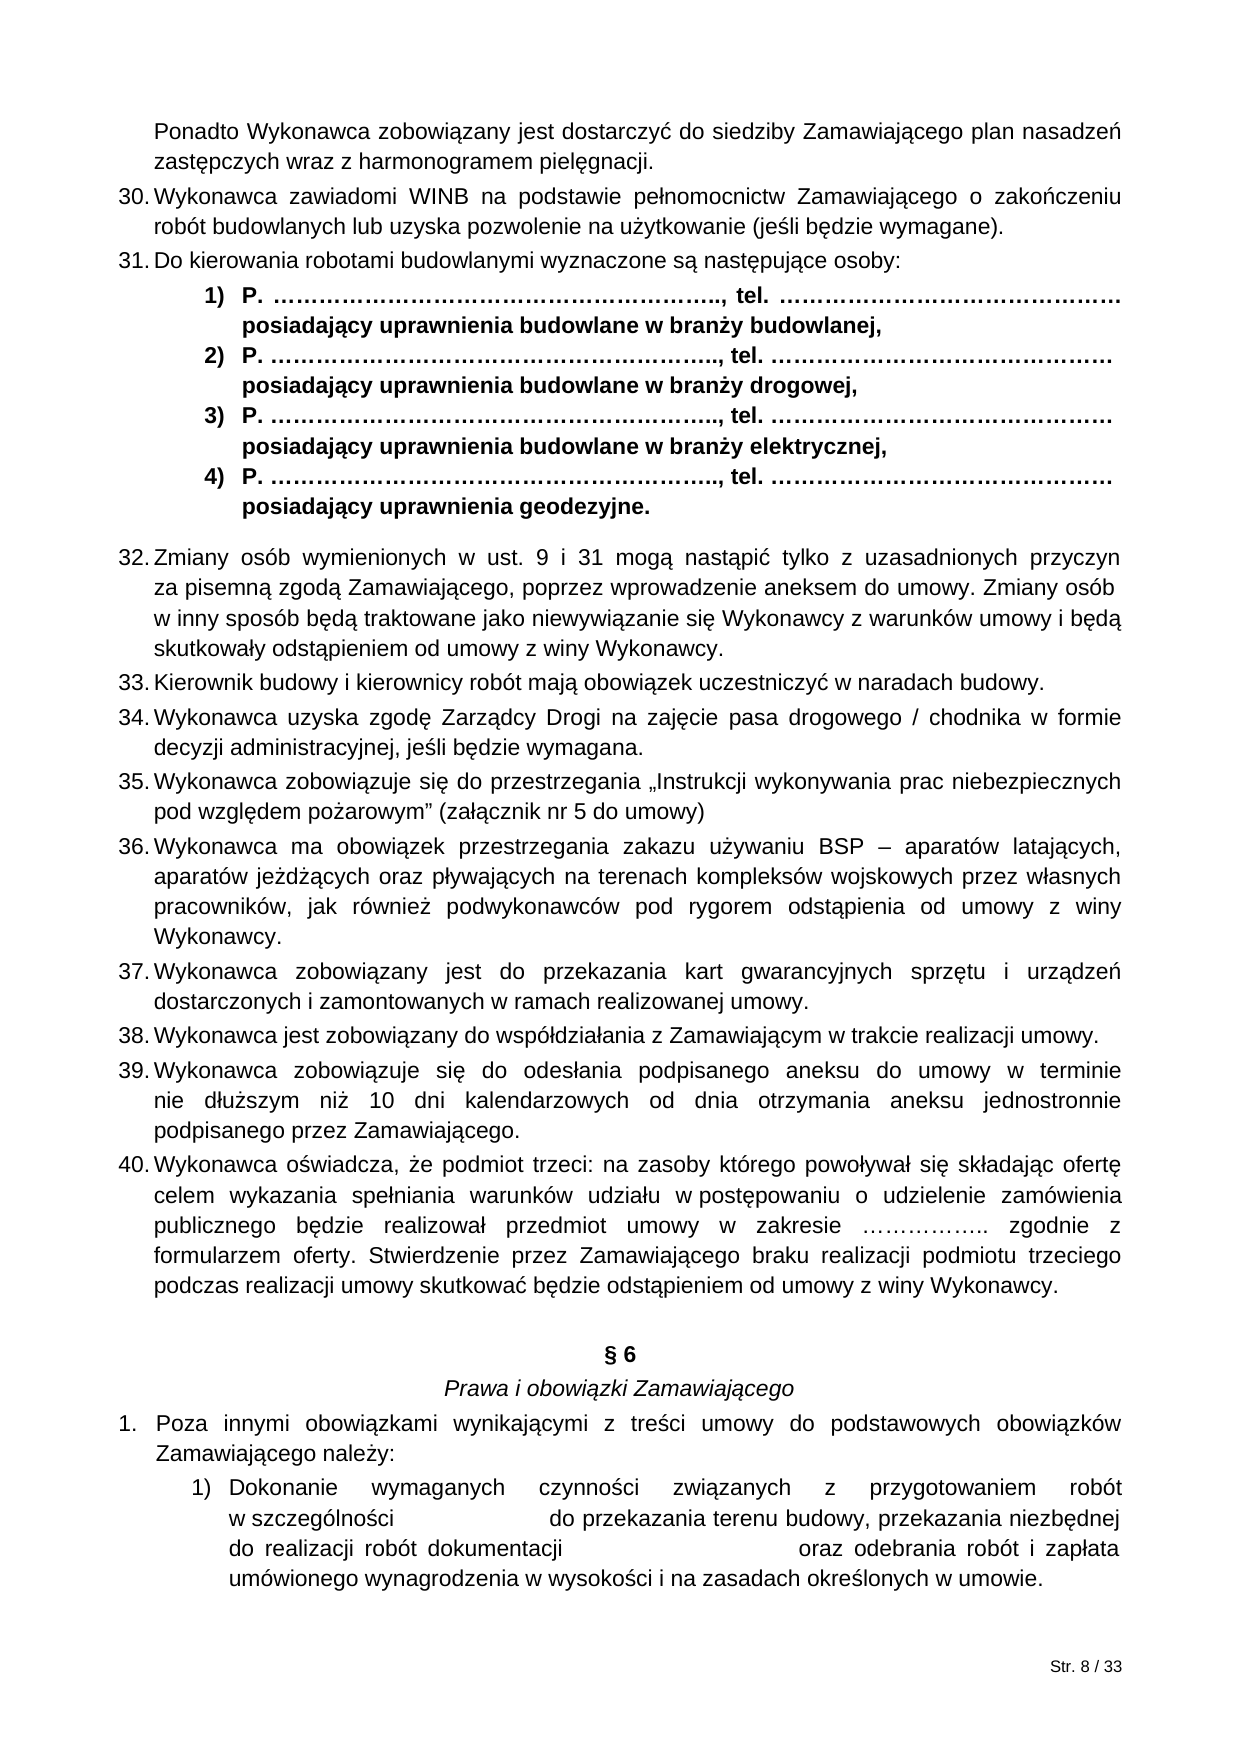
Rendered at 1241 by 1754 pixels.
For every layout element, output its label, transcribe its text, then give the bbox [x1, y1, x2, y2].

list Do kierowania robotami budowlanymi wyznaczone są następujące osoby: [118, 247, 1122, 274]
list P. ………………………………………………….., tel. ……………………………………… posiadający uprawnienia budowlane w branży drogowej, [204, 342, 1122, 399]
list Wykonawca uzyska zgodę Zarządcy Drogi na zajęcie pasa drogowego / chodnika w formie decyzji administracyjnej, jeśli będzie wymagana. [118, 703, 1122, 760]
list Zmiany osób wymienionych w ust. 9 i 31 mogą nastąpić tylko z uzasadnionych przyczyn za pisemną zgodą Zamawiającego, poprzez wprowadzenie aneksem do umowy. Zmiany osób w inny sposób będą traktowane jako niewywiązanie się Wykonawcy z warunków umowy i będą skutkowały odstąpieniem od umowy z winy Wykonawcy. [118, 544, 1122, 661]
list Wykonawca ma obowiązek przestrzegania zakazu używaniu BSP – aparatów latających, aparatów jeżdżących oraz pływających na terenach kompleksów wojskowych przez własnych pracowników, jak również podwykonawców pod rygorem odstąpienia od umowy z winy Wykonawcy. [118, 833, 1122, 950]
list P. ………………………………………………….., tel. ……………………………………… posiadający uprawnienia budowlane w branży budowlanej, [204, 282, 1122, 338]
list Kierownik budowy i kierownicy robót mają obowiązek uczestniczyć w naradach budowy. [118, 669, 1122, 696]
list Poza innymi obowiązkami wynikającymi z treści umowy do podstawowych obowiązków Zamawiającego należy: [118, 1410, 1122, 1466]
list Wykonawca oświadcza, że podmiot trzeci: na zasoby którego powoływał się składając ofertę celem wykazania spełniania warunków udziału w postępowaniu o udzielenie zamówienia publicznego będzie realizował przedmiot umowy w zakresie …………….. zgodnie z formularzem oferty. Stwierdzenie przez Zamawiającego braku realizacji podmiotu trzeciego podczas realizacji umowy skutkować będzie odstąpieniem od umowy z winy Wykonawcy. [118, 1151, 1122, 1299]
list Dokonanie wymaganych czynności związanych z przygotowaniem robót w szczególności do przekazania terenu budowy, przekazania niezbędnej do realizacji robót dokumentacji oraz odebrania robót i zapłata umówionego wynagrodzenia w wysokości i na zasadach określonych w umowie. [191, 1474, 1122, 1591]
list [118, 118, 1122, 175]
list Wykonawca zawiadomi WINB na podstawie pełnomocnictw Zamawiającego o zakończeniu robót budowlanych lub uzyska pozwolenie na użytkowanie (jeśli będzie wymagane). [118, 183, 1122, 239]
text Prawa i obowiązki Zamawiającego [118, 1375, 1122, 1402]
list P. ………………………………………………….., tel. ……………………………………… posiadający uprawnienia budowlane w branży elektrycznej, [204, 402, 1122, 459]
list Wykonawca zobowiązany jest do przekazania kart gwarancyjnych sprzętu i urządzeń dostarczonych i zamontowanych w ramach realizowanej umowy. [118, 958, 1122, 1014]
list Wykonawca jest zobowiązany do współdziałania z Zamawiającym w trakcie realizacji umowy. [118, 1022, 1122, 1049]
text § 6 [118, 1341, 1122, 1367]
list P. ………………………………………………….., tel. ……………………………………… posiadający uprawnienia geodezyjne. [204, 463, 1122, 519]
list Wykonawca zobowiązuje się do przestrzegania „Instrukcji wykonywania prac niebezpiecznych pod względem pożarowym” (załącznik nr 5 do umowy) [118, 768, 1122, 825]
list Wykonawca zobowiązuje się do odesłania podpisanego aneksu do umowy w terminie nie dłuższym niż 10 dni kalendarzowych od dnia otrzymania aneksu jednostronnie podpisanego przez Zamawiającego. [118, 1057, 1122, 1143]
